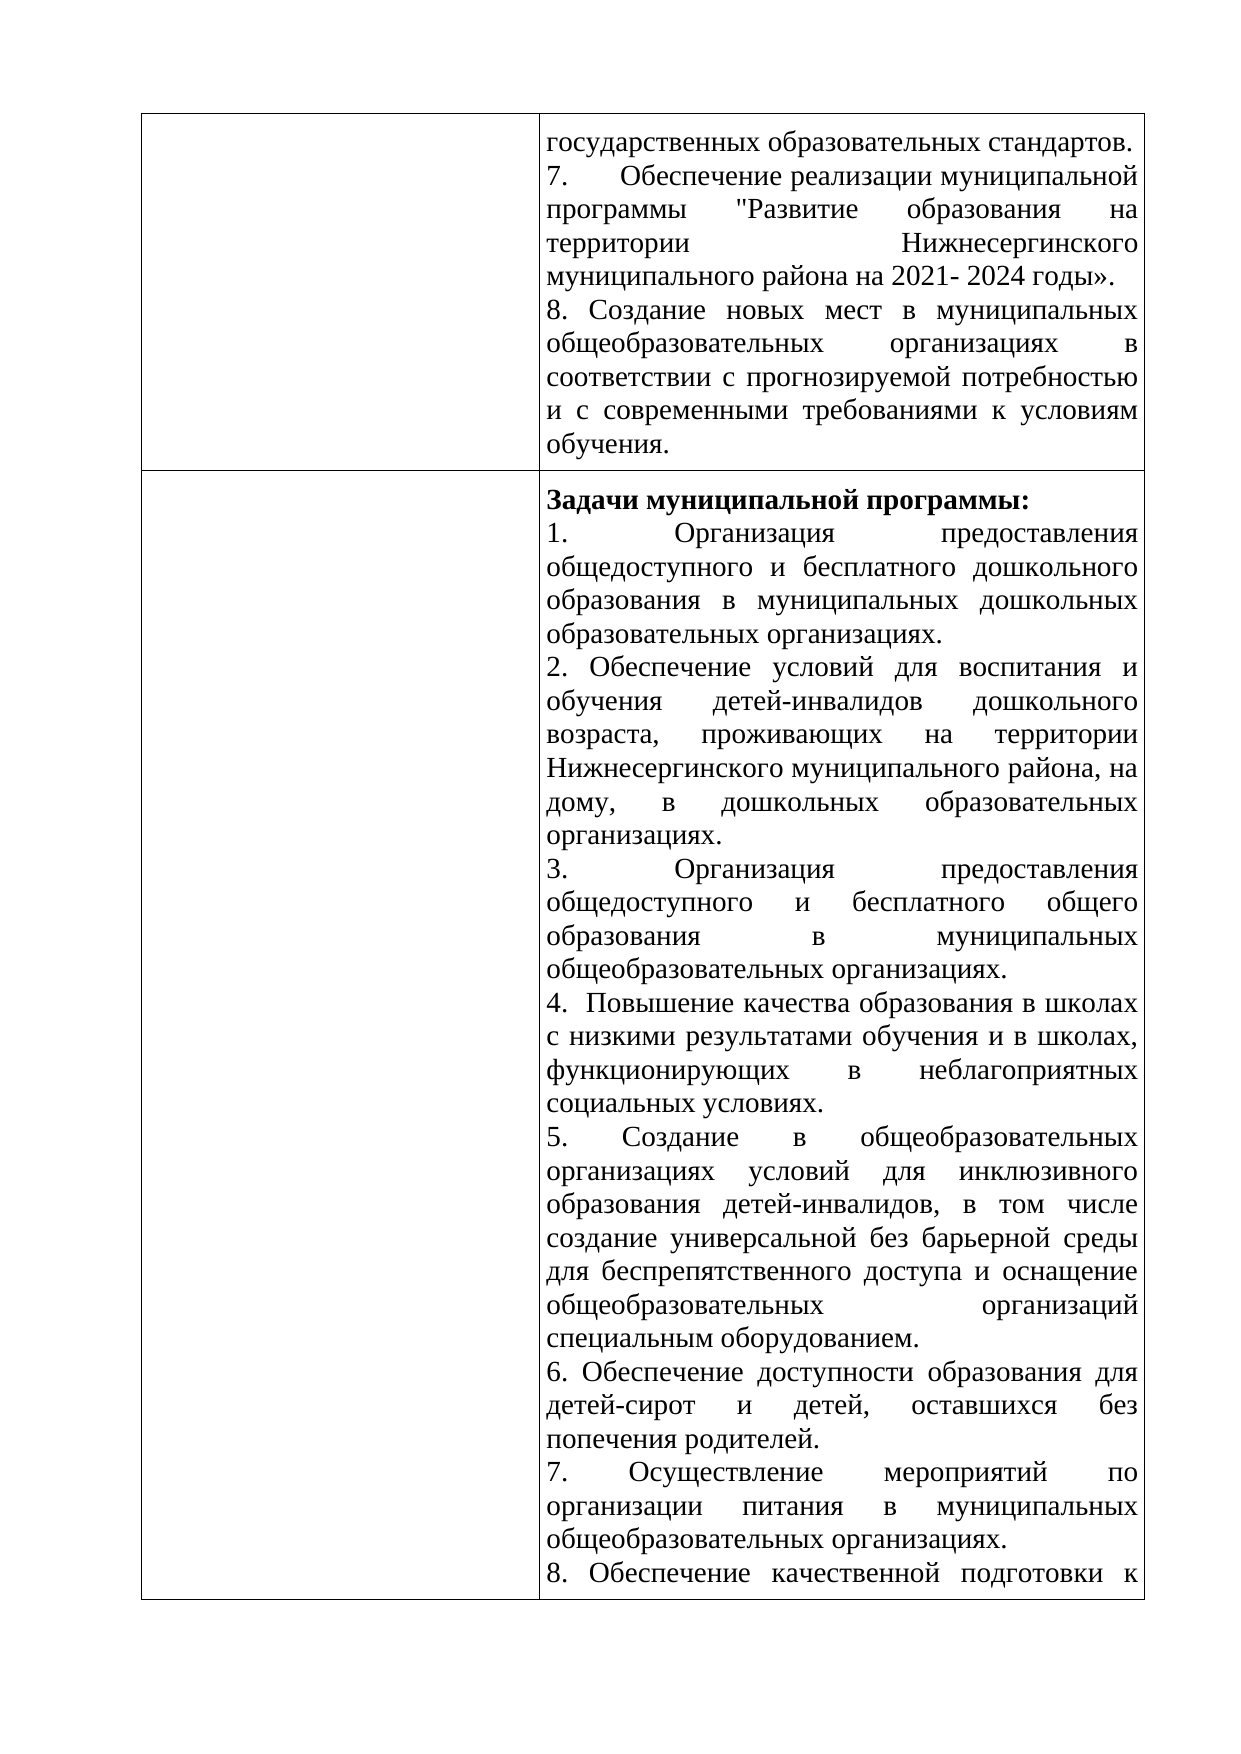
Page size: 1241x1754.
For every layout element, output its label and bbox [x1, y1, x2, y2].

table_cell [540, 114, 1144, 470]
table_cell [142, 471, 539, 1599]
table_cell [142, 114, 539, 470]
table_cell [540, 471, 1144, 1599]
